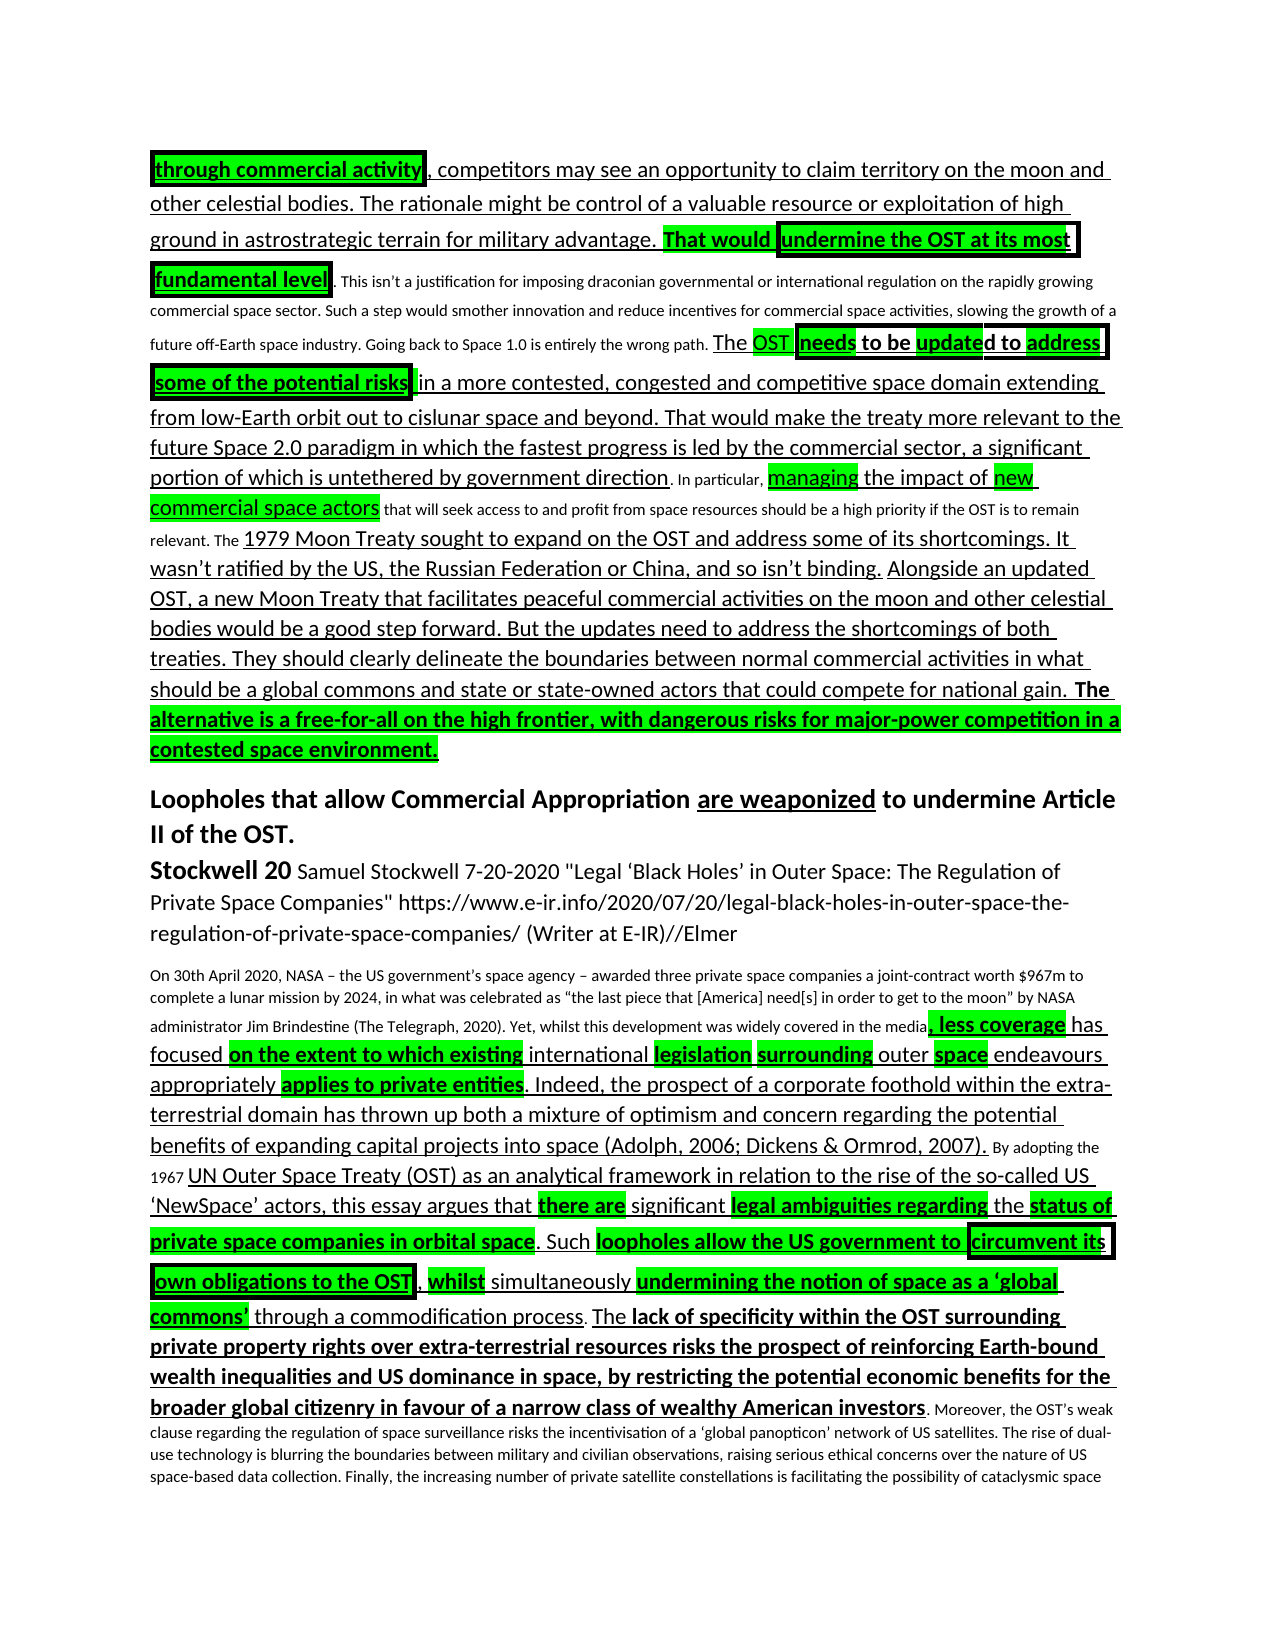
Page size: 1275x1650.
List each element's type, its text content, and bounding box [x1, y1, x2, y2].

text Stockwell 20 Samuel Stockwell 7-20-2020 "Legal ‘Black Holes’ in Outer Space: The Regulation of Private Space Companies" https://www.e-ir.info/2020/07/20/legal-black-holes-in-outer-space-the-regulation-of-private-space-companies/ (Writer at E-IR)//Elmer [150, 853, 1125, 947]
subtitle Loopholes that allow Commercial Appropriation are weaponized to undermine Article II of the OST. [150, 782, 1125, 851]
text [150, 150, 1125, 763]
